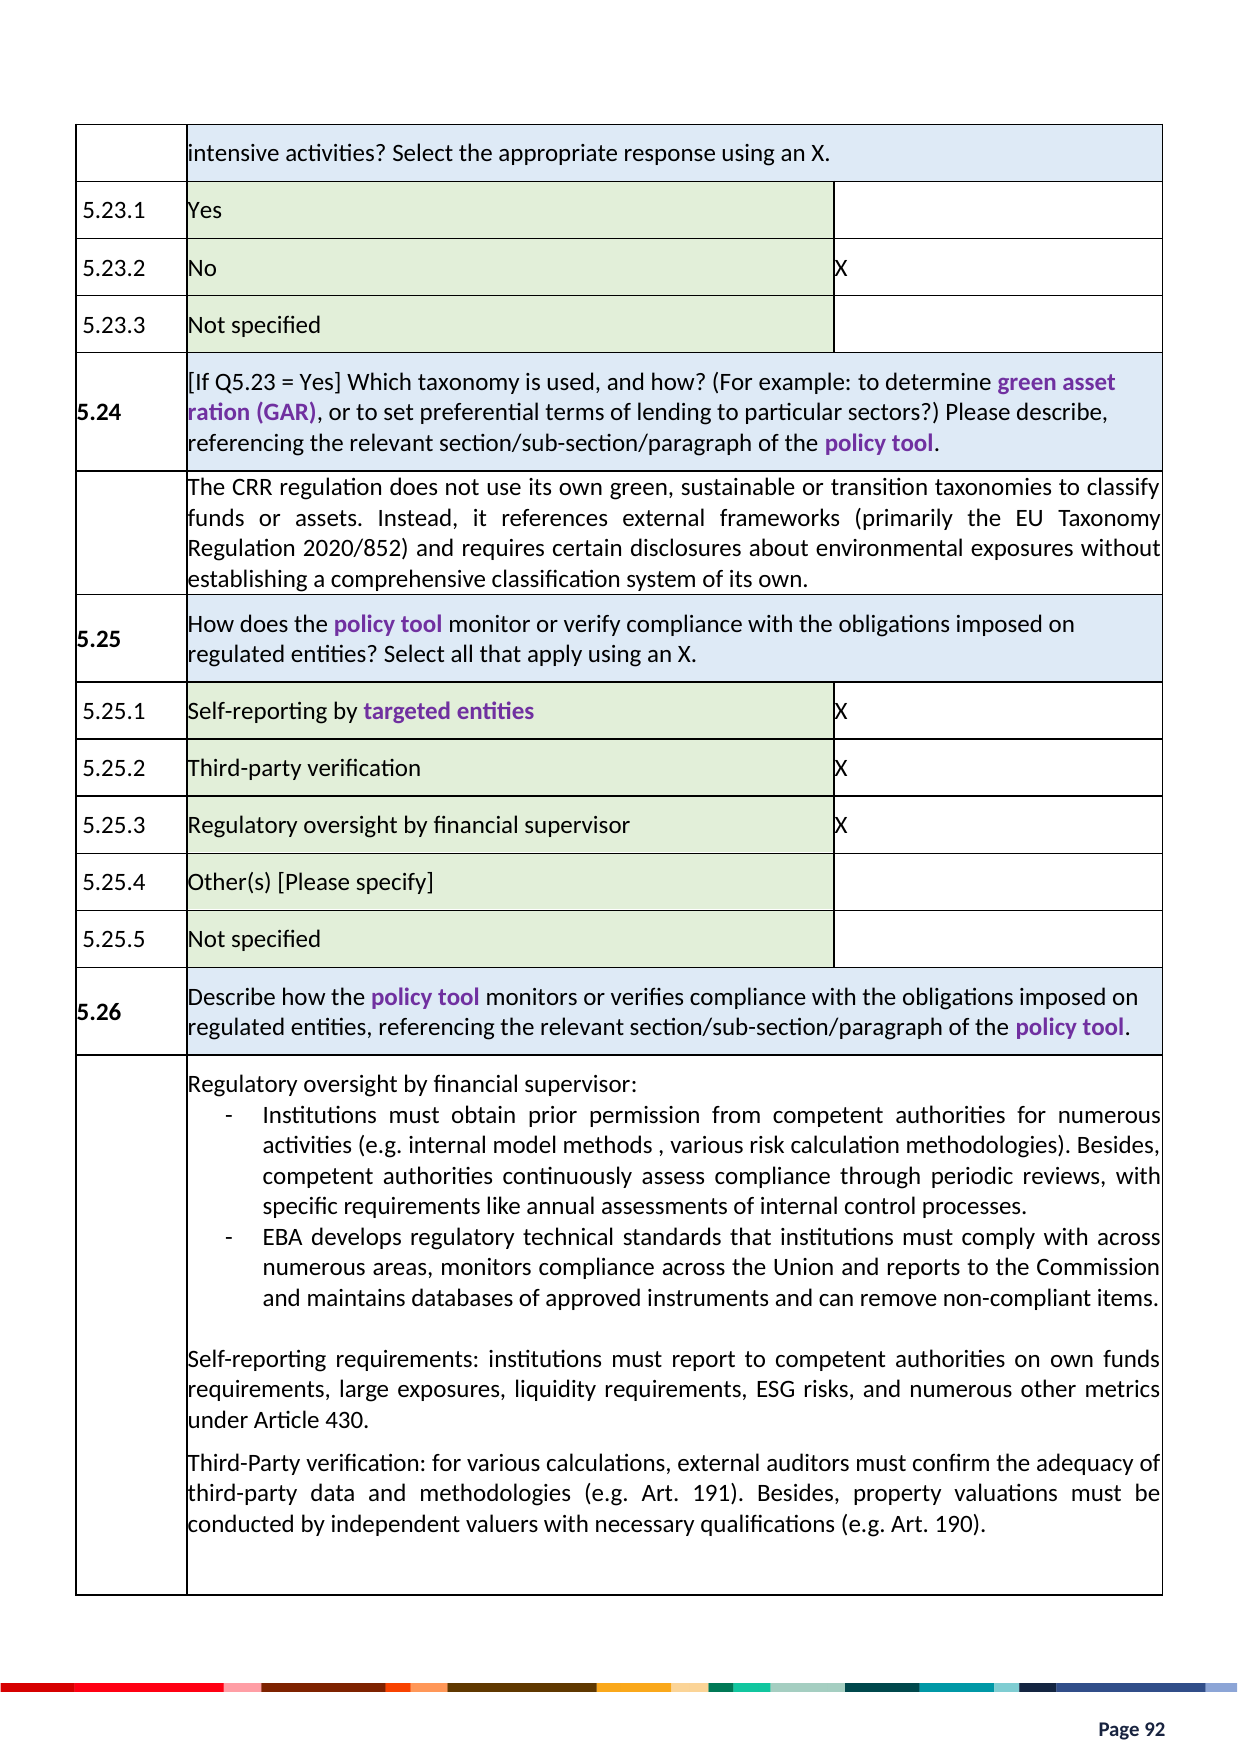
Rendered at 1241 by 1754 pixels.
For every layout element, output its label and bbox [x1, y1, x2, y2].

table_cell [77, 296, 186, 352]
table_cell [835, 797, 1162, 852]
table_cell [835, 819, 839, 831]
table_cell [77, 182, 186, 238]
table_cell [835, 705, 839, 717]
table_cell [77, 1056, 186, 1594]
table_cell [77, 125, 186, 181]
picture [0, 1683, 1236, 1692]
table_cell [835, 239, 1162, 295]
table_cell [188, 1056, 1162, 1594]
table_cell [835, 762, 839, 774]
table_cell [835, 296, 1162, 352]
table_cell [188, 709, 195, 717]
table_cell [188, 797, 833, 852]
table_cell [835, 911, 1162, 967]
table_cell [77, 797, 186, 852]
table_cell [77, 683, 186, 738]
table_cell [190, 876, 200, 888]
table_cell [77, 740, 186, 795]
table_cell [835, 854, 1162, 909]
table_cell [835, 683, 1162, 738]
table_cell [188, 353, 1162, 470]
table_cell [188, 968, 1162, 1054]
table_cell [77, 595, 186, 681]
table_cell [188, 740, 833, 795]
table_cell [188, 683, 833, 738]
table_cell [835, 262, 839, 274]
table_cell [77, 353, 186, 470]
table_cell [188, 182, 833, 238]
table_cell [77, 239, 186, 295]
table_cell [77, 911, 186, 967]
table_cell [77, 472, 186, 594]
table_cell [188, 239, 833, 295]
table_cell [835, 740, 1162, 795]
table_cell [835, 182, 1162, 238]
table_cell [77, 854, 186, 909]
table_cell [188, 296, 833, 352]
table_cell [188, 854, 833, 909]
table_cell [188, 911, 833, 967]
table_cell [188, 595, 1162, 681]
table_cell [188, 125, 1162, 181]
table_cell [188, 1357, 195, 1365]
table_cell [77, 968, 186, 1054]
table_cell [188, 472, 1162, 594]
